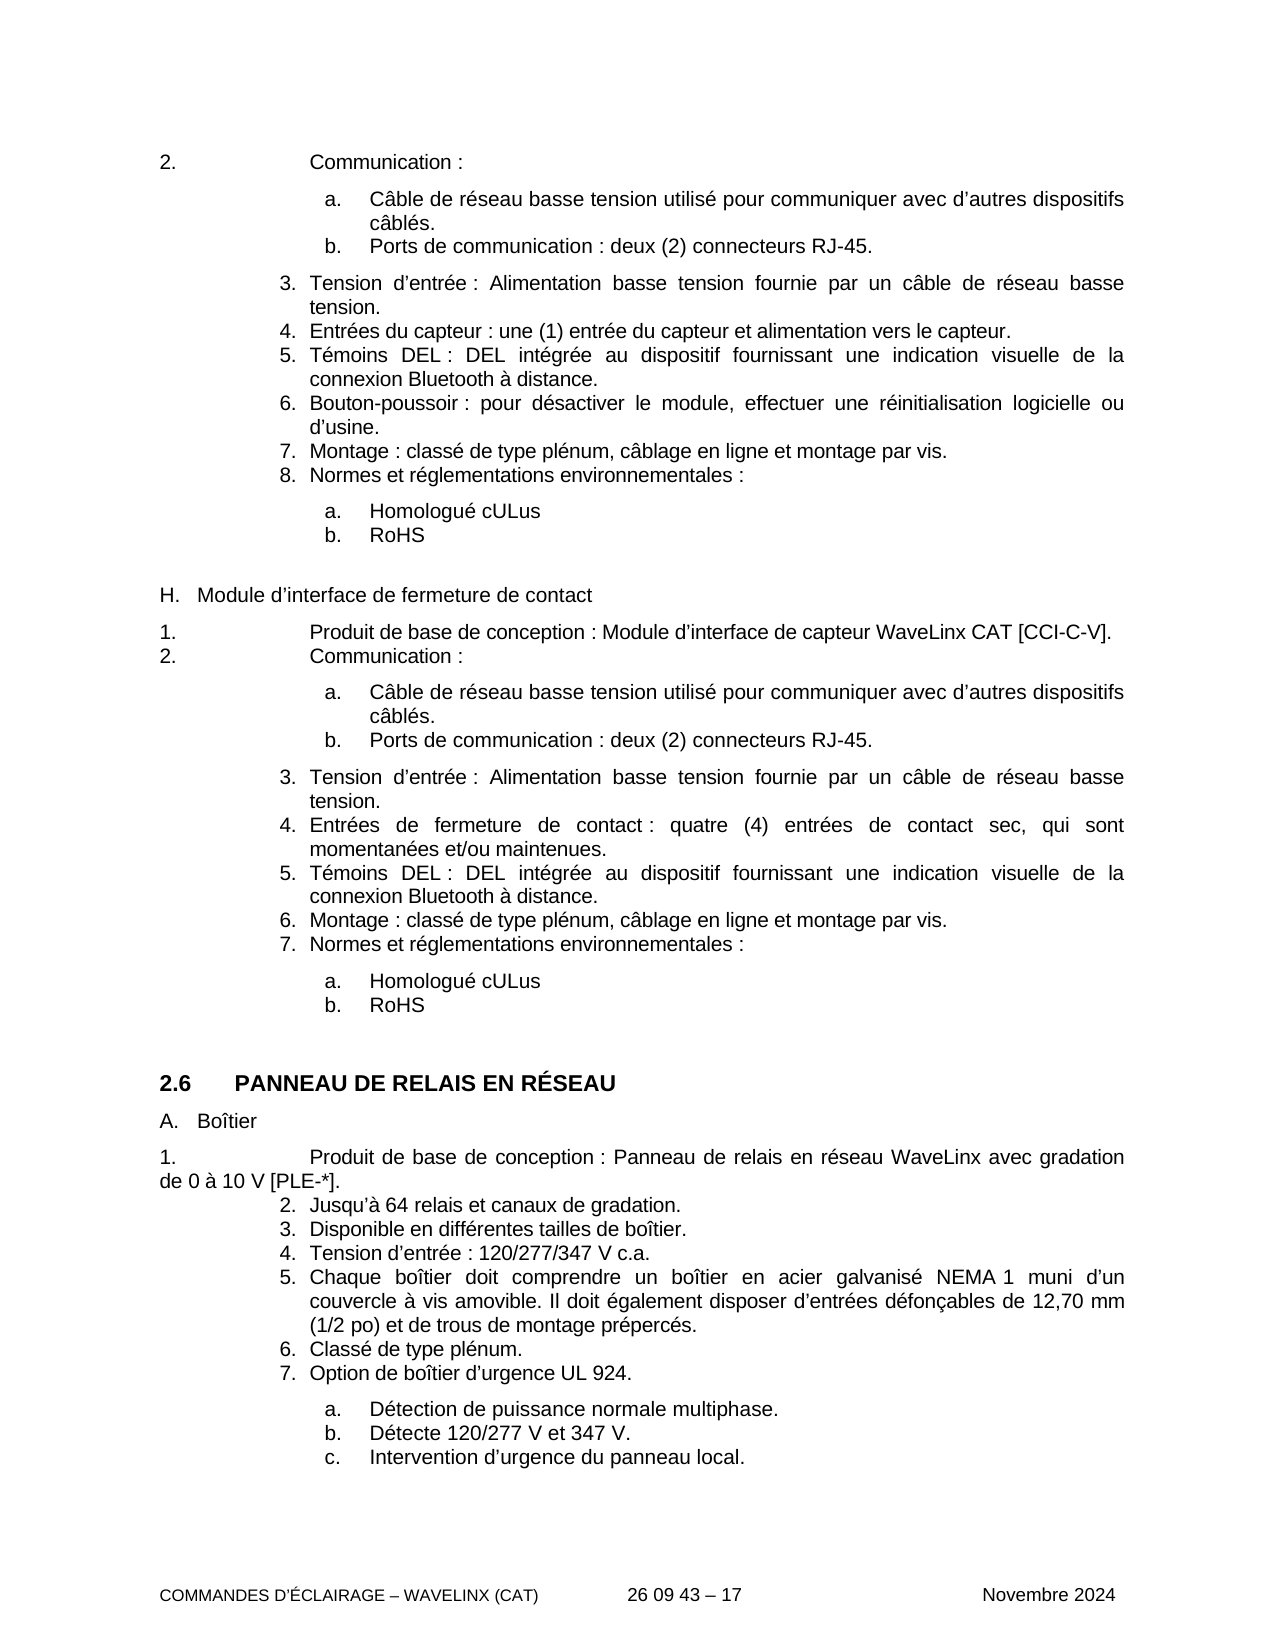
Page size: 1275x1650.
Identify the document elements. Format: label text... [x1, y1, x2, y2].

list Produit de base de conception : Module d’interface de capteur WaveLinx CAT [CCI-C-V]. [159, 620, 1125, 644]
text Entrées du capteur : une (1) entrée du capteur et alimentation vers le capteur. [279, 319, 1125, 343]
text Témoins DEL : DEL intégrée au dispositif fournissant une indication visuelle de la connexion Bluetooth à distance. [279, 343, 1125, 391]
list Câble de réseau basse tension utilisé pour communiquer avec d’autres dispositifs câblés. [324, 186, 1125, 234]
list Communication : [159, 150, 1125, 174]
list Homologué cULus [324, 969, 1125, 993]
list Intervention d’urgence du panneau local. [324, 1445, 1125, 1469]
list Boîtier [159, 1108, 1125, 1132]
list RoHS [324, 993, 1125, 1017]
list Homologué cULus [324, 499, 1125, 523]
subtitle PANNEAU DE RELAIS EN RÉSEAU [159, 1070, 1125, 1096]
text Classé de type plénum. [279, 1337, 1125, 1361]
text Tension d’entrée : 120/277/347 V c.a. [279, 1241, 1125, 1265]
text Tension d’entrée : Alimentation basse tension fournie par un câble de réseau basse tension. [279, 764, 1125, 812]
text Montage : classé de type plénum, câblage en ligne et montage par vis. [279, 438, 1125, 462]
text Chaque boîtier doit comprendre un boîtier en acier galvanisé NEMA 1 muni d’un couvercle à vis amovible. Il doit également disposer d’entrées défonçables de 12,70 mm (1/2 po) et de trous de montage prépercés. [279, 1265, 1125, 1337]
text Normes et réglementations environnementales : [279, 462, 1125, 486]
list Câble de réseau basse tension utilisé pour communiquer avec d’autres dispositifs câblés. [324, 680, 1125, 728]
text Jusqu’à 64 relais et canaux de gradation. [279, 1193, 1125, 1217]
list Communication : [159, 644, 1125, 668]
text Bouton-poussoir : pour désactiver le module, effectuer une réinitialisation logicielle ou d’usine. [279, 391, 1125, 438]
text Option de boîtier d’urgence UL 924. [279, 1361, 1125, 1384]
text Normes et réglementations environnementales : [279, 932, 1125, 956]
list Détection de puissance normale multiphase. [324, 1397, 1125, 1421]
text Montage : classé de type plénum, câblage en ligne et montage par vis. [279, 908, 1125, 932]
text Disponible en différentes tailles de boîtier. [279, 1217, 1125, 1241]
list Ports de communication : deux (2) connecteurs RJ-45. [324, 728, 1125, 752]
list Détecte 120/277 V et 347 V. [324, 1421, 1125, 1445]
text RoHS [324, 523, 1125, 547]
text Tension d’entrée : Alimentation basse tension fournie par un câble de réseau basse tension. [279, 271, 1125, 319]
list Produit de base de conception : Panneau de relais en réseau WaveLinx avec gradation de 0 à 10 V [PLE-*]. [159, 1145, 1125, 1193]
text Témoins DEL : DEL intégrée au dispositif fournissant une indication visuelle de la connexion Bluetooth à distance. [279, 860, 1125, 908]
text Ports de communication : deux (2) connecteurs RJ-45. [324, 234, 1125, 258]
text Entrées de fermeture de contact : quatre (4) entrées de contact sec, qui sont momentanées et/ou maintenues. [279, 812, 1125, 860]
list Module d’interface de fermeture de contact [159, 583, 1125, 607]
